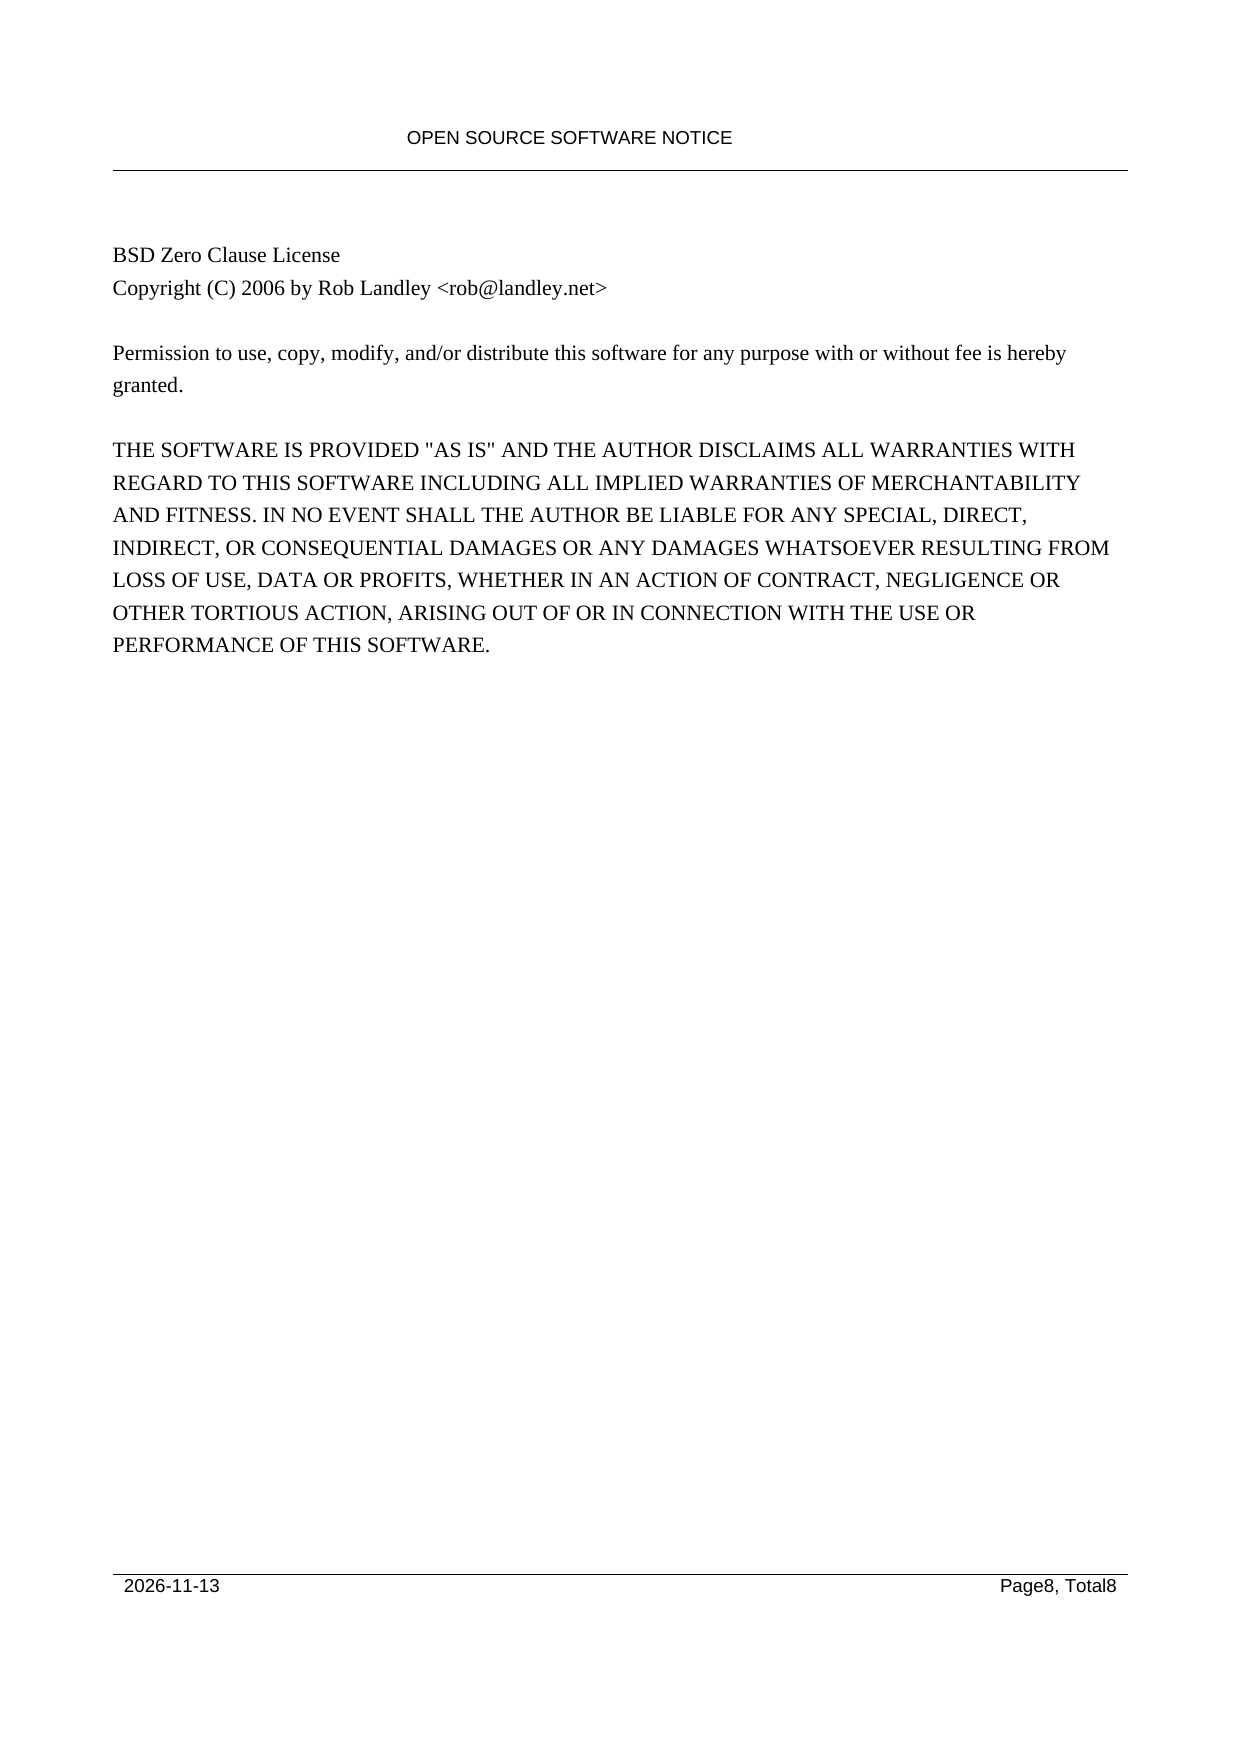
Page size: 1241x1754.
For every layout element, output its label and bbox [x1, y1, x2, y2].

text [112, 206, 1128, 694]
